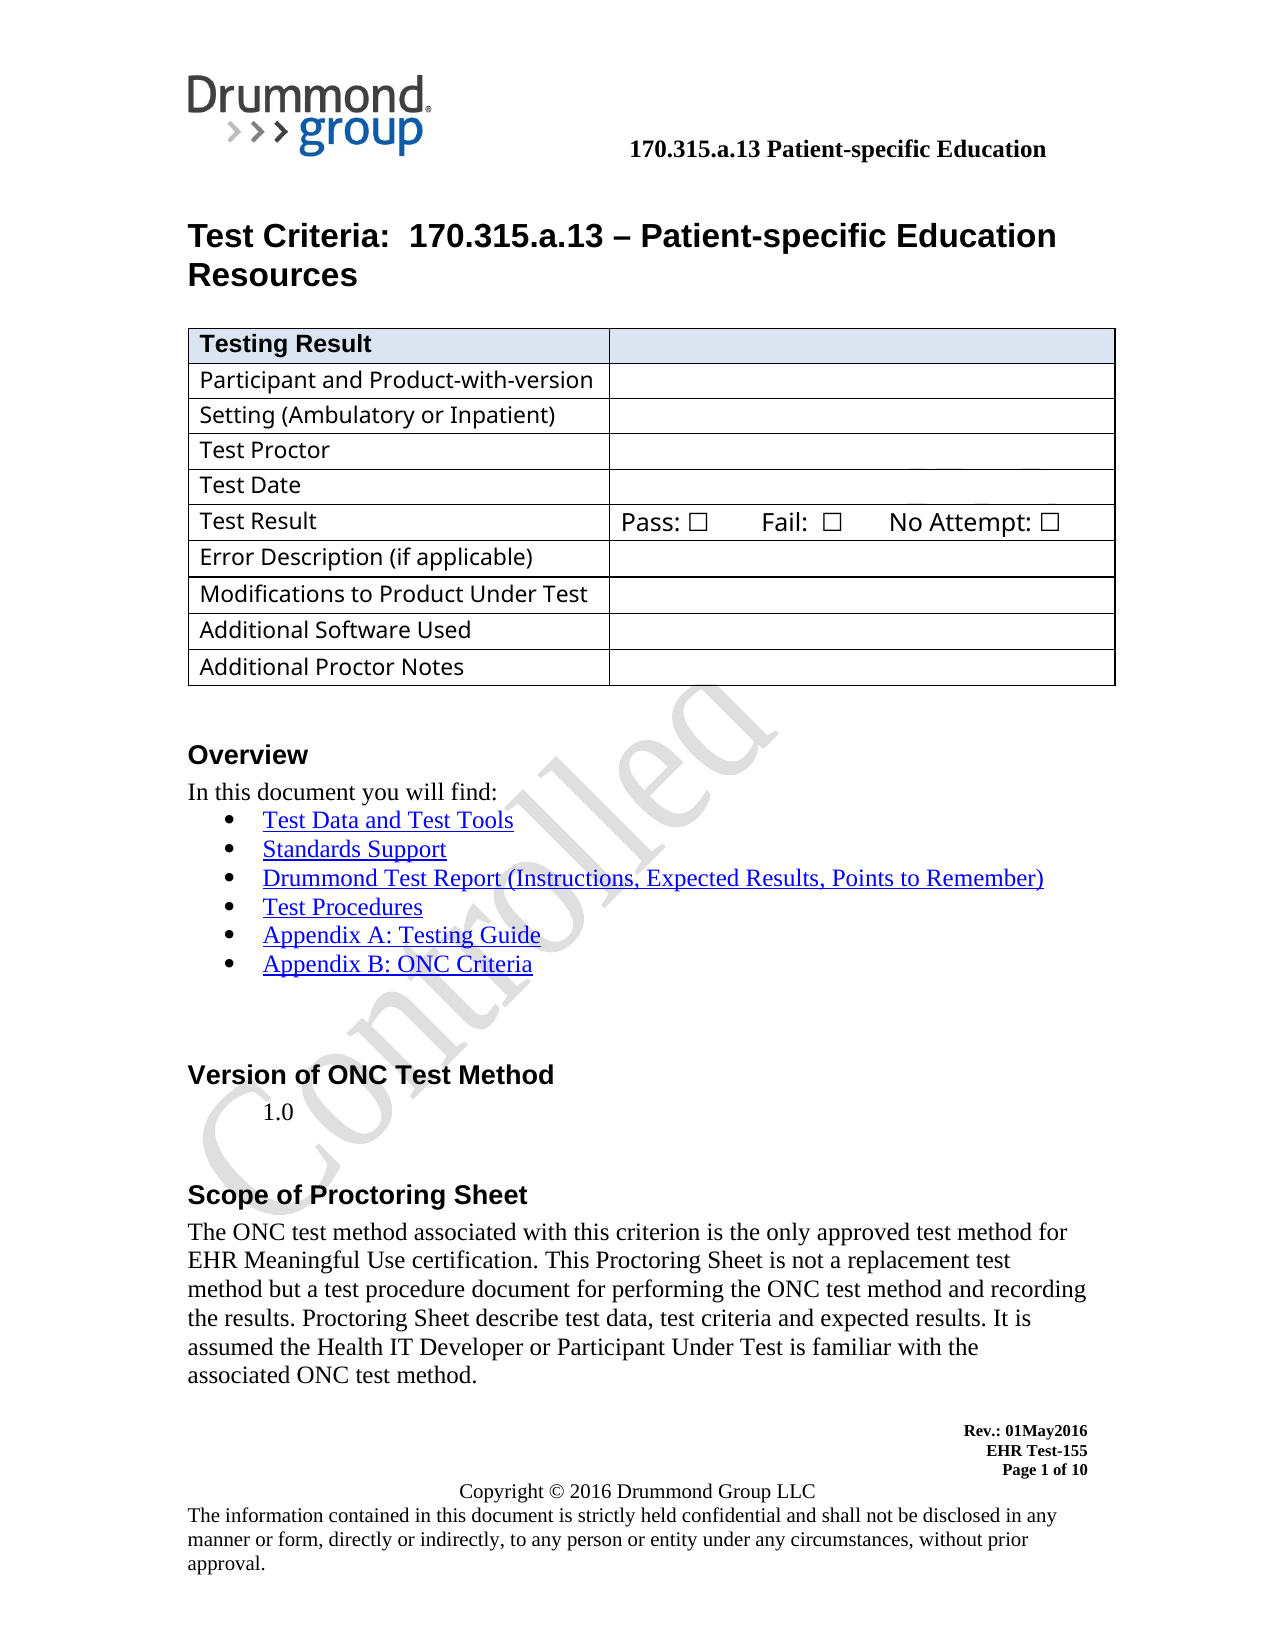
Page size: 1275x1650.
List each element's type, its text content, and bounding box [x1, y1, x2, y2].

list Appendix B: ONC Criteria [225, 949, 1087, 978]
table_header Testing Result [189, 329, 609, 363]
list Test Data and Test Tools [225, 806, 1087, 834]
list Test Procedures [225, 892, 1087, 921]
subtitle Overview [187, 739, 1087, 771]
text The ONC test method associated with this criterion is the only approved test method for EHR Meaningful Use certification. This Proctoring Sheet is not a replacement test method but a test procedure document for performing the ONC test method and recording the results. Proctoring Sheet describe test data, test criteria and expected results. It is assumed the Health IT Developer or Participant Under Test is familiar with the associated ONC test method. [187, 1217, 1087, 1389]
table_cell Modifications to Product Under Test [189, 578, 609, 613]
list Appendix A: Testing Guide [225, 921, 1087, 949]
list Standards Support [225, 834, 1087, 863]
subtitle Scope of Proctoring Sheet [187, 1179, 1087, 1211]
table_cell [610, 650, 1114, 684]
subtitle Version of ONC Test Method [187, 1059, 1087, 1091]
table_header [610, 329, 1114, 363]
table_cell Participant and Product-with-version [189, 364, 609, 398]
table_cell Additional Proctor Notes [189, 650, 609, 684]
table_cell Test Proctor [189, 434, 609, 468]
table_cell Pass: Fail: No Attempt: [610, 505, 1114, 540]
text 1.0 [262, 1097, 1087, 1126]
table_cell Error Description (if applicable) [189, 541, 609, 576]
subtitle Test Criteria: 170.315.a.13 – Patient-specific Education Resources [187, 216, 1087, 293]
table_cell [610, 364, 1114, 398]
table_cell [610, 614, 1114, 649]
table_cell [610, 470, 1114, 503]
table_cell [610, 541, 1114, 576]
table_cell [610, 399, 1114, 433]
table_cell Additional Software Used [189, 614, 609, 649]
table_cell Setting (Ambulatory or Inpatient) [189, 399, 609, 433]
table_cell Test Result [189, 505, 609, 540]
table_cell [610, 578, 1114, 613]
table_cell [610, 434, 1114, 468]
list Drummond Test Report (Instructions, Expected Results, Points to Remember) [225, 863, 1087, 892]
table_cell Test Date [189, 470, 609, 503]
text In this document you will find: [187, 777, 1087, 806]
picture [187, 75, 433, 157]
